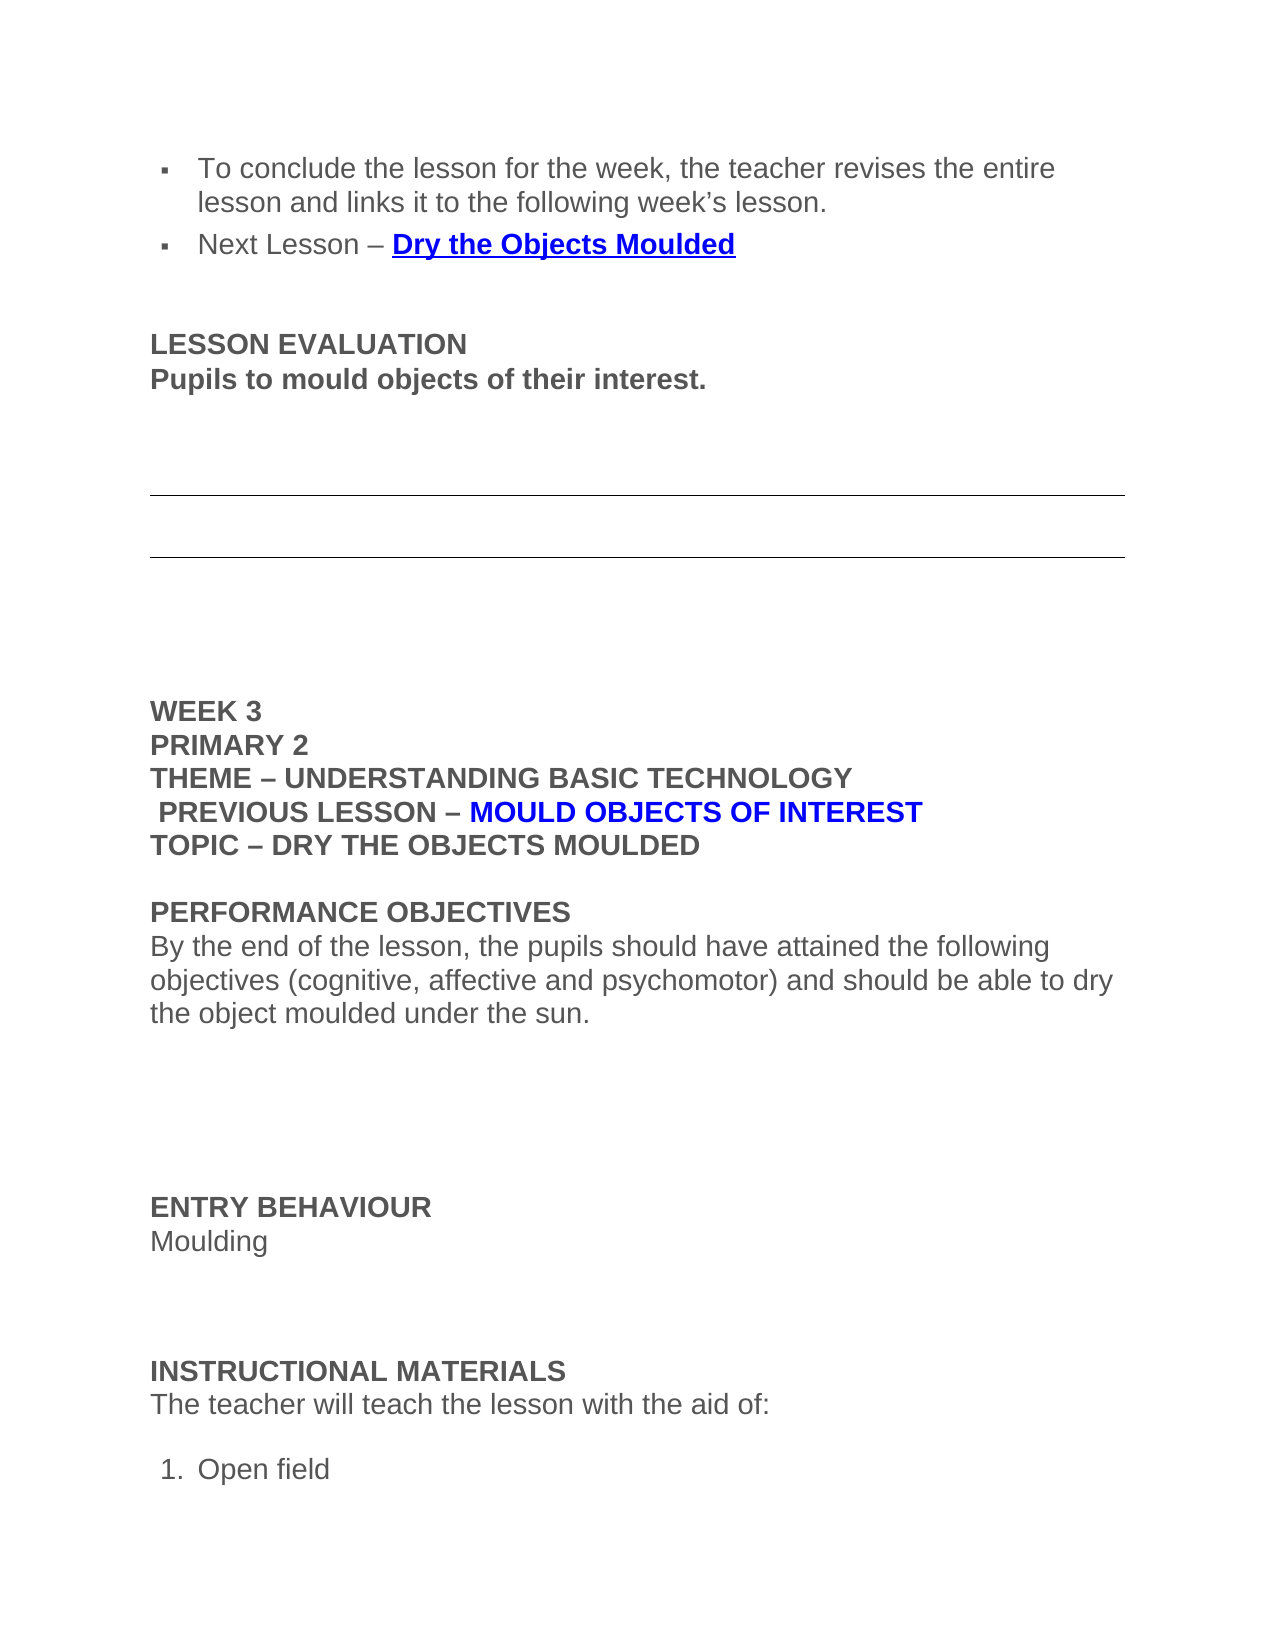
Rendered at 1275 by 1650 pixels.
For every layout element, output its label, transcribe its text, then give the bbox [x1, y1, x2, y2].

text Moulding [150, 1224, 1125, 1258]
list Next Lesson – Dry the Objects Moulded [160, 227, 1125, 261]
text By the end of the lesson, the pupils should have attained the following objectives (cognitive, affective and psychomotor) and should be able to dry the object moulded under the sun. [150, 929, 1125, 1030]
text The teacher will teach the lesson with the aid of: [150, 1387, 1125, 1421]
text THEME – UNDERSTANDING BASIC TECHNOLOGY [150, 761, 1125, 795]
text PERFORMANCE OBJECTIVES [150, 896, 1125, 929]
text Pupils to mould objects of their interest. [150, 361, 1125, 395]
list Open field [160, 1452, 1125, 1486]
text PREVIOUS LESSON – MOULD OBJECTS OF INTEREST [150, 795, 1125, 828]
list To conclude the lesson for the week, the teacher revises the entire lesson and links it to the following week’s lesson. [160, 150, 1125, 219]
text ENTRY BEHAVIOUR [150, 1191, 1125, 1224]
text PRIMARY 2 [150, 728, 1125, 761]
text TOPIC – DRY THE OBJECTS MOULDED [150, 828, 1125, 862]
text WEEK 3 [150, 694, 1125, 728]
text LESSON EVALUATION [150, 327, 1125, 361]
text INSTRUCTIONAL MATERIALS [150, 1354, 1125, 1387]
